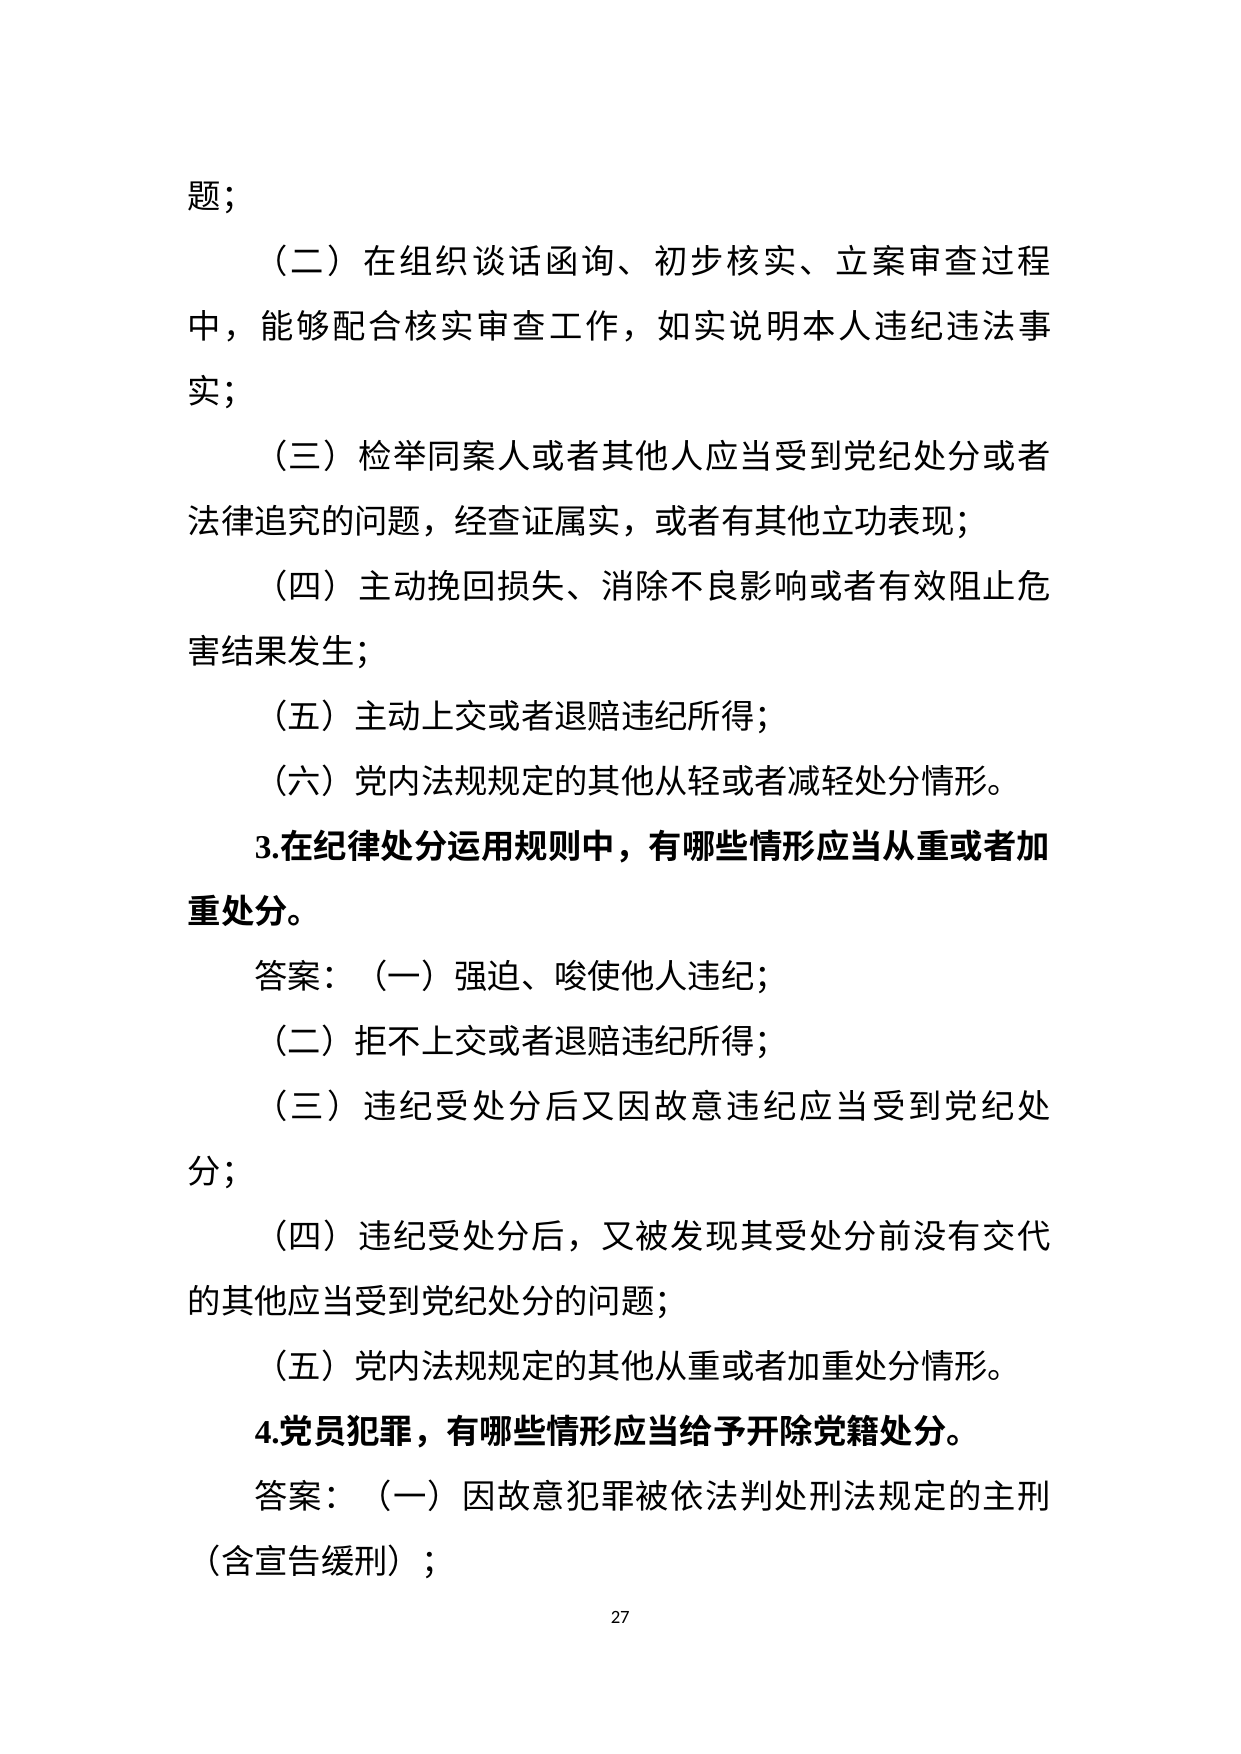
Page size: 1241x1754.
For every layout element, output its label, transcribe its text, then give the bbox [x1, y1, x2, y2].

text （四）违纪受处分后，又被发现其受处分前没有交代的其他应当受到党纪处分的问题； [187, 1202, 1053, 1332]
text 4.党员犯罪，有哪些情形应当给予开除党籍处分。 [187, 1397, 1053, 1462]
text （四）主动挽回损失、消除不良影响或者有效阻止危害结果发生； [187, 552, 1053, 682]
text （三）违纪受处分后又因故意违纪应当受到党纪处分； [187, 1072, 1053, 1202]
text 答案：（一）强迫、唆使他人违纪； [187, 942, 1053, 1007]
text （三）检举同案人或者其他人应当受到党纪处分或者法律追究的问题，经查证属实，或者有其他立功表现； [187, 422, 1053, 552]
text （六）党内法规规定的其他从轻或者减轻处分情形。 [187, 747, 1053, 812]
text （五）主动上交或者退赔违纪所得； [187, 682, 1053, 747]
text （五）党内法规规定的其他从重或者加重处分情形。 [187, 1332, 1053, 1397]
text （二）在组织谈话函询、初步核实、立案审查过程中，能够配合核实审查工作，如实说明本人违纪违法事实； [187, 227, 1053, 422]
text （二）拒不上交或者退赔违纪所得； [187, 1007, 1053, 1072]
text 3.在纪律处分运用规则中，有哪些情形应当从重或者加重处分。 [187, 812, 1053, 942]
text 答案：（一）因故意犯罪被依法判处刑法规定的主刑（含宣告缓刑）； [187, 1462, 1053, 1592]
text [187, 162, 1053, 227]
